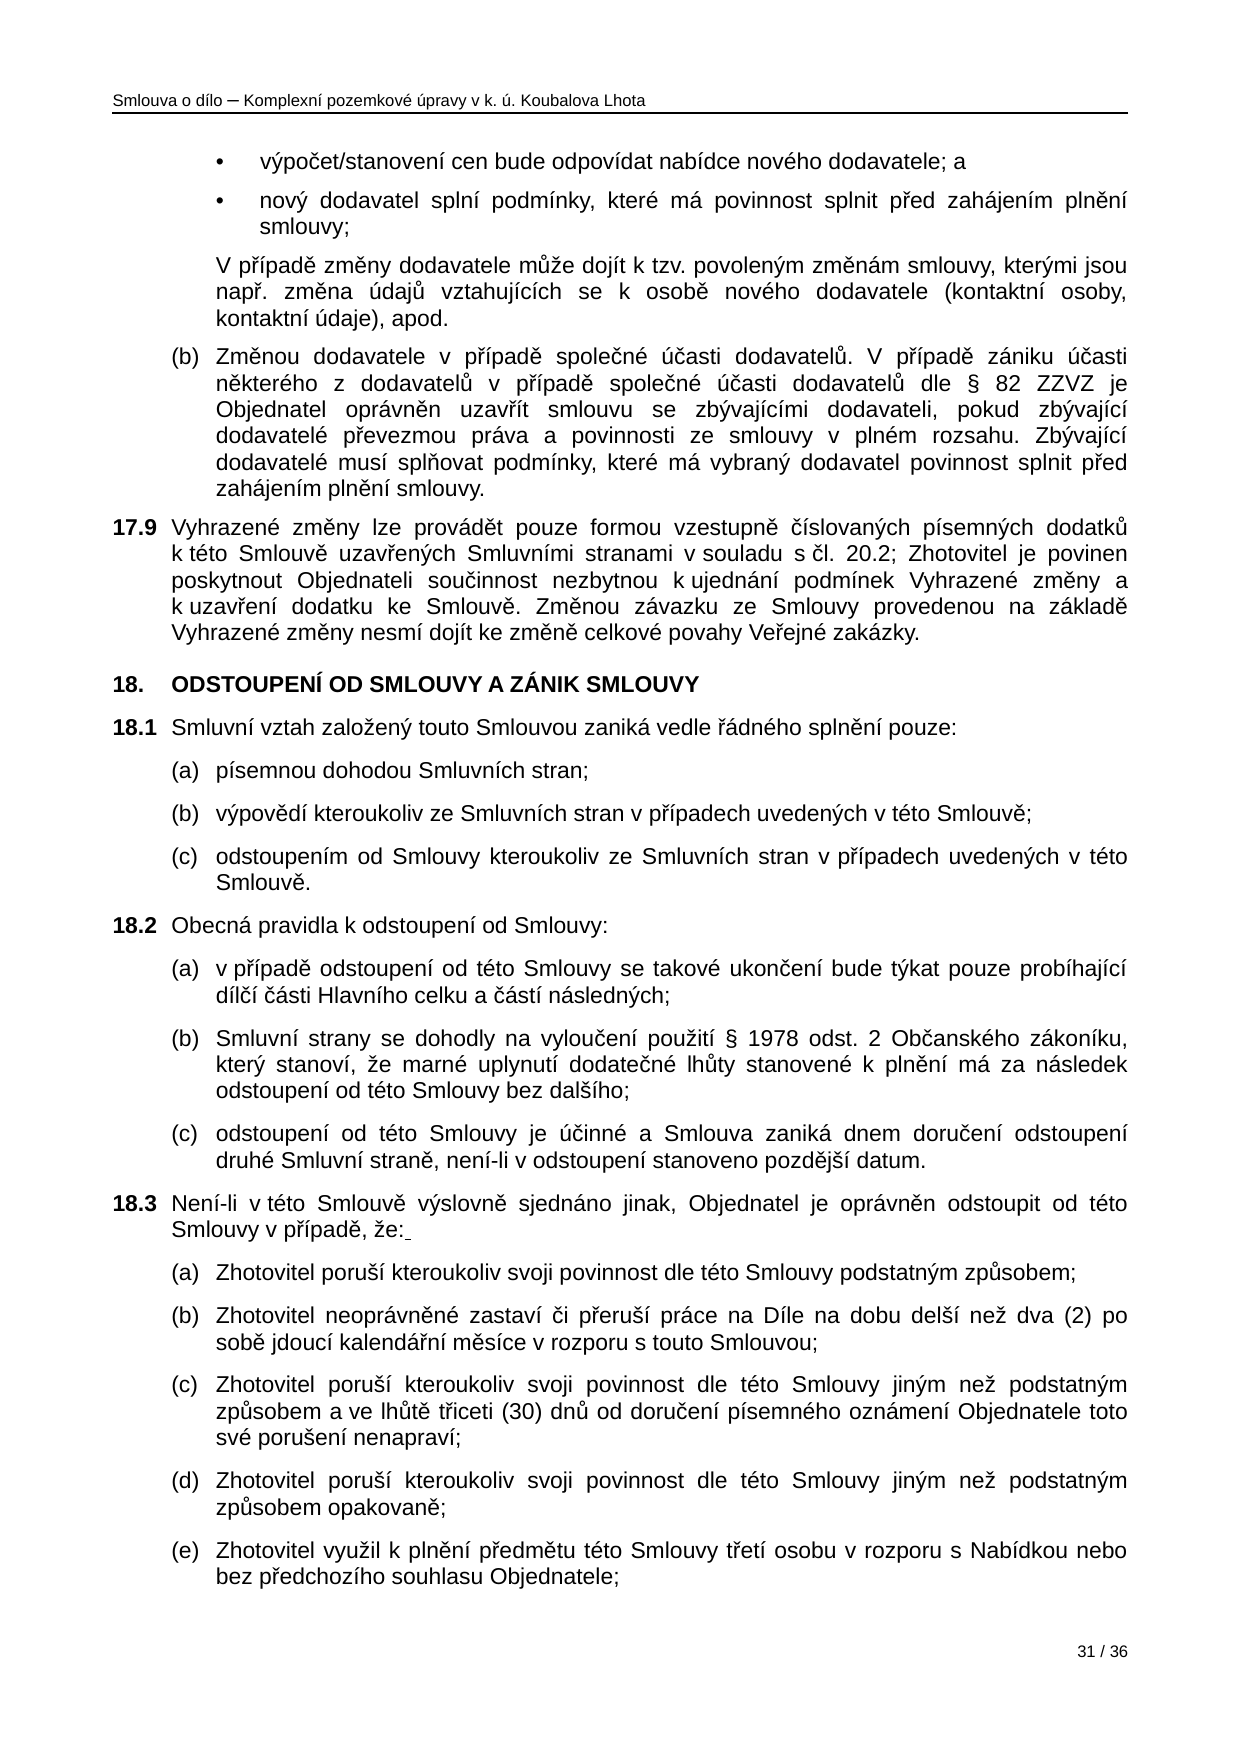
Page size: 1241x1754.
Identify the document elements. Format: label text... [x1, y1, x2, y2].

list Změnou dodavatele v případě společné účasti dodavatelů. V případě zániku účasti některého z dodavatelů v případě společné účasti dodavatelů dle § 82 ZZVZ je Objednatel oprávněn uzavřít smlouvu se zbývajícími dodavateli, pokud zbývající dodavatelé převezmou práva a povinnosti ze smlouvy v plném rozsahu. Zbývající dodavatelé musí splňovat podmínky, které má vybraný dodavatel povinnost splnit před zahájením plnění smlouvy. [171, 343, 1128, 501]
text Vyhrazené změny lze provádět pouze formou vzestupně číslovaných písemných dodatků k této Smlouvě uzavřených Smluvními stranami v souladu s čl. 20.2; Zhotovitel je povinen poskytnout Objednateli součinnost nezbytnou k ujednání podmínek Vyhrazené změny a k uzavření dodatku ke Smlouvě. Změnou závazku ze Smlouvy provedenou na základě Vyhrazené změny nesmí dojít ke změně celkové povahy Veřejné zakázky. [112, 514, 1128, 646]
list v případě odstoupení od této Smlouvy se takové ukončení bude týkat pouze probíhající dílčí části Hlavního celku a částí následných; [171, 955, 1128, 1008]
list Zhotovitel poruší kteroukoliv svoji povinnost dle této Smlouvy podstatným způsobem; [171, 1259, 1128, 1285]
text Není-li v této Smlouvě výslovně sjednáno jinak, Objednatel je oprávněn odstoupit od této Smlouvy v případě, že: [112, 1190, 1128, 1242]
text Zhotovitel využil k plnění předmětu této Smlouvy třetí osobu v rozporu s Nabídkou nebo bez předchozího souhlasu Objednatele; [171, 1537, 1128, 1589]
text Zhotovitel poruší kteroukoliv svoji povinnost dle této Smlouvy jiným než podstatným způsobem a ve lhůtě třiceti (30) dnů od doručení písemného oznámení Objednatele toto své porušení nenapraví; [171, 1371, 1128, 1451]
text ODSTOUPENÍ OD SMLOUVY a zánik smlouvy [112, 671, 1128, 697]
text • výpočet/stanovení cen bude odpovídat nabídce nového dodavatele; a [216, 148, 1128, 174]
text Smluvní vztah založený touto Smlouvou zaniká vedle řádného splnění pouze: [112, 714, 1128, 740]
text odstoupením od Smlouvy kteroukoliv ze Smluvních stran v případech uvedených v této Smlouvě. [171, 843, 1128, 896]
text Smluvní strany se dohodly na vyloučení použití § 1978 odst. 2 Občanského zákoníku, který stanoví, že marné uplynutí dodatečné lhůty stanovené k plnění má za následek odstoupení od této Smlouvy bez dalšího; [171, 1024, 1128, 1104]
text Zhotovitel poruší kteroukoliv svoji povinnost dle této Smlouvy jiným než podstatným způsobem opakovaně; [171, 1467, 1128, 1520]
text • nový dodavatel splní podmínky, které má povinnost splnit před zahájením plnění smlouvy; [216, 187, 1128, 239]
text výpovědí kteroukoliv ze Smluvních stran v případech uvedených v této Smlouvě; [171, 800, 1128, 826]
text Obecná pravidla k odstoupení od Smlouvy: [112, 912, 1128, 938]
text odstoupení od této Smlouvy je účinné a Smlouva zaniká dnem doručení odstoupení druhé Smluvní straně, není-li v odstoupení stanoveno pozdější datum. [171, 1120, 1128, 1173]
text V případě změny dodavatele může dojít k tzv. povoleným změnám smlouvy, kterými jsou např. změna údajů vztahujících se k osobě nového dodavatele (kontaktní osoby, kontaktní údaje), apod. [216, 252, 1128, 331]
list Zhotovitel neoprávněné zastaví či přeruší práce na Díle na dobu delší než dva (2) po sobě jdoucí kalendářní měsíce v rozporu s touto Smlouvou; [171, 1302, 1128, 1355]
list písemnou dohodou Smluvních stran; [171, 757, 1128, 783]
